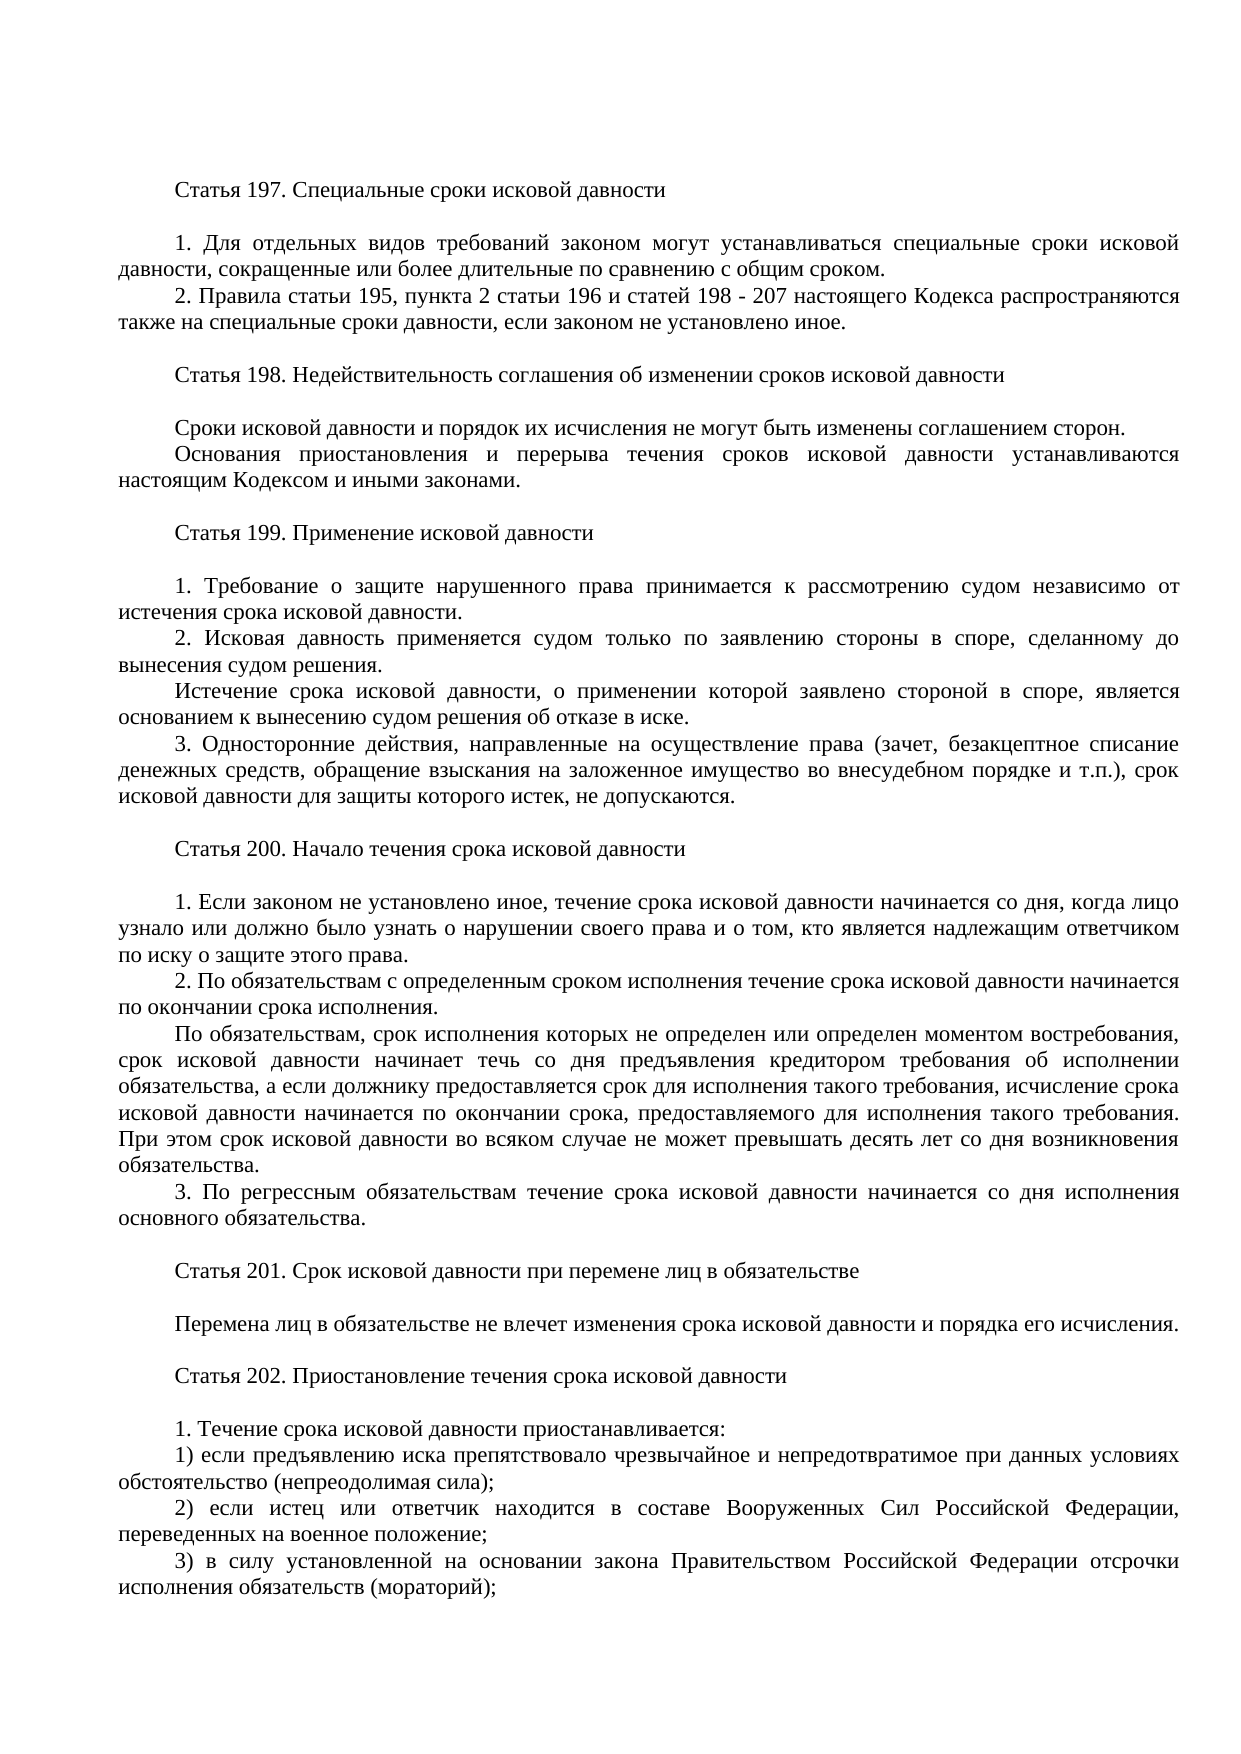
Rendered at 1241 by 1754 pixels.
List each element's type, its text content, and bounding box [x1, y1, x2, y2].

text 2) если истец или ответчик находится в составе Вооруженных Сил Российской Федерации, переведенных на военное положение; [118, 1494, 1181, 1547]
text Статья 197. Специальные сроки исковой давности [118, 176, 1181, 203]
text 1. Если законом не установлено иное, течение срока исковой давности начинается со дня, когда лицо узнало или должно было узнать о нарушении своего права и о том, кто является надлежащим ответчиком по иску о защите этого права. [118, 888, 1181, 967]
text 3. По регрессным обязательствам течение срока исковой давности начинается со дня исполнения основного обязательства. [118, 1178, 1181, 1231]
text 1) если предъявлению иска препятствовало чрезвычайное и непредотвратимое при данных условиях обстоятельство (непреодолимая сила); [118, 1441, 1181, 1494]
text Перемена лиц в обязательстве не влечет изменения срока исковой давности и порядка его исчисления. [118, 1309, 1181, 1336]
text Статья 202. Приостановление течения срока исковой давности [118, 1362, 1181, 1389]
text 1. Течение срока исковой давности приостанавливается: [118, 1415, 1181, 1441]
text Основания приостановления и перерыва течения сроков исковой давности устанавливаются настоящим Кодексом и иными законами. [118, 440, 1181, 493]
text 2. Исковая давность применяется судом только по заявлению стороны в споре, сделанному до вынесения судом решения. [118, 624, 1181, 677]
text Статья 198. Недействительность соглашения об изменении сроков исковой давности [118, 361, 1181, 387]
text По обязательствам, срок исполнения которых не определен или определен моментом востребования, срок исковой давности начинает течь со дня предъявления кредитором требования об исполнении обязательства, а если должнику предоставляется срок для исполнения такого требования, исчисление срока исковой давности начинается по окончании срока, предоставляемого для исполнения такого требования. При этом срок исковой давности во всяком случае не может превышать десять лет со дня возникновения обязательства. [118, 1020, 1181, 1178]
text 3. Односторонние действия, направленные на осуществление права (зачет, безакцептное списание денежных средств, обращение взыскания на заложенное имущество во внесудебном порядке и т.п.), срок исковой давности для защиты которого истек, не допускаются. [118, 730, 1181, 809]
text Статья 200. Начало течения срока исковой давности [118, 835, 1181, 862]
text Истечение срока исковой давности, о применении которой заявлено стороной в споре, является основанием к вынесению судом решения об отказе в иске. [118, 677, 1181, 730]
text Сроки исковой давности и порядок их исчисления не могут быть изменены соглашением сторон. [118, 413, 1181, 440]
text 1. Для отдельных видов требований законом могут устанавливаться специальные сроки исковой давности, сокращенные или более длительные по сравнению с общим сроком. [118, 229, 1181, 282]
text 2. Правила статьи 195, пункта 2 статьи 196 и статей 198 - 207 настоящего Кодекса распространяются также на специальные сроки давности, если законом не установлено иное. [118, 282, 1181, 334]
text 3) в силу установленной на основании закона Правительством Российской Федерации отсрочки исполнения обязательств (мораторий); [118, 1547, 1181, 1599]
text 1. Требование о защите нарушенного права принимается к рассмотрению судом независимо от истечения срока исковой давности. [118, 572, 1181, 624]
text 2. По обязательствам с определенным сроком исполнения течение срока исковой давности начинается по окончании срока исполнения. [118, 967, 1181, 1020]
text Статья 201. Срок исковой давности при перемене лиц в обязательстве [118, 1257, 1181, 1283]
text Статья 199. Применение исковой давности [118, 519, 1181, 545]
